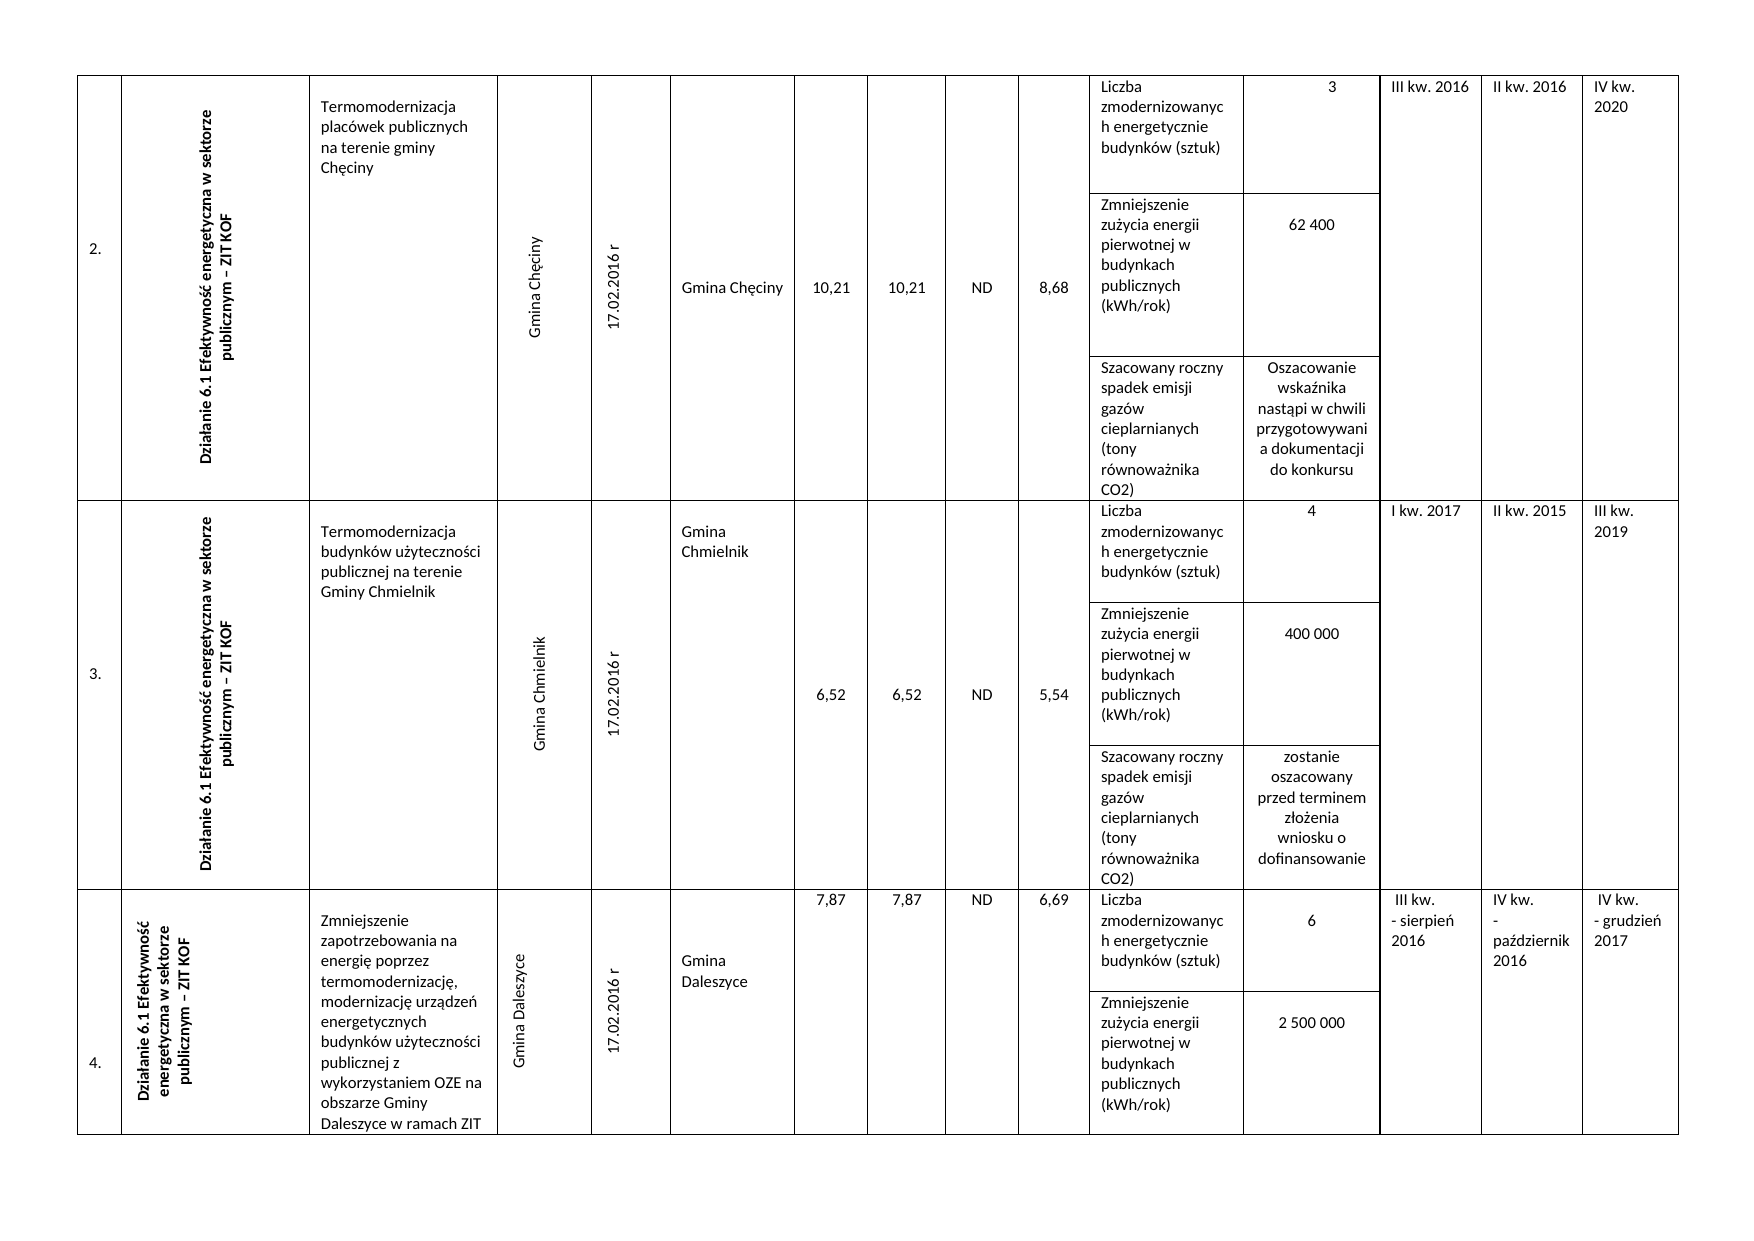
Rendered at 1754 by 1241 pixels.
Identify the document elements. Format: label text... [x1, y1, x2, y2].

table_cell 17.02.2016 r [592, 76, 670, 499]
table_cell Zmniejszenie zużycia energii pierwotnej w budynkach publicznych (kWh/rok) [1090, 603, 1243, 745]
table_cell 17.02.2016 r [592, 890, 670, 1134]
table_cell ND [946, 501, 1018, 888]
table_cell Gmina Daleszyce [671, 890, 794, 1134]
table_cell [1090, 194, 1243, 356]
table_cell Gmina Chęciny [671, 76, 794, 499]
table_cell 4 [1244, 501, 1379, 602]
table_cell Termomodernizacja budynków użyteczności publicznej na terenie Gminy Chmielnik [310, 501, 497, 888]
table_cell III kw. 2016 [1381, 76, 1481, 499]
table_cell 6,52 [868, 501, 945, 888]
table_cell 4. [78, 890, 121, 1134]
table_cell IV kw. - grudzień 2017 [1583, 890, 1678, 1134]
table_cell III kw. - sierpień 2016 [1381, 890, 1481, 1134]
table_cell 400 000 [1244, 603, 1379, 745]
table_cell Liczba zmodernizowanych energetycznie budynków (sztuk) [1090, 501, 1243, 602]
table_cell 8,68 [1019, 76, 1089, 499]
table_cell 3 [1244, 76, 1379, 193]
table_cell Zmniejszenie zużycia energii pierwotnej w budynkach publicznych (kWh/rok) [1090, 992, 1243, 1134]
table_cell 10,21 [868, 76, 945, 499]
table_cell 6 [1244, 890, 1379, 991]
table_cell 5,54 [1019, 501, 1089, 888]
table_cell Liczba zmodernizowanych energetycznie budynków (sztuk) [1090, 76, 1243, 193]
table_cell Zmniejszenie zapotrzebowania na energię poprzez termomodernizację, modernizację urządzeń energetycznych budynków użyteczności publicznej z wykorzystaniem OZE na obszarze Gminy Daleszyce w ramach ZIT [310, 890, 497, 1134]
table_cell Gmina Chmielnik [498, 501, 591, 888]
table_cell 17.02.2016 r [592, 501, 670, 888]
table_cell II kw. 2016 [1482, 76, 1582, 499]
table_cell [122, 76, 309, 499]
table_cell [1090, 357, 1243, 499]
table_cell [1090, 890, 1243, 991]
table_cell ND [946, 890, 1018, 1134]
table_cell Szacowany roczny spadek emisji gazów cieplarnianych (tony równoważnika CO2) [1090, 746, 1243, 888]
table_cell 7,87 [868, 890, 945, 1134]
table_cell 10,21 [795, 76, 867, 499]
table_cell Oszacowanie wskaźnika nastąpi w chwili przygotowywania dokumentacji do konkursu [1244, 357, 1379, 499]
table_cell III kw. 2019 [1583, 501, 1678, 888]
table_cell 62 400 [1244, 194, 1379, 356]
table_cell 7,87 [795, 890, 867, 1134]
table_cell Gmina Chęciny [498, 76, 591, 499]
table_cell 6,69 [1019, 890, 1089, 1134]
table_cell zostanie oszacowany przed terminem złożenia wniosku o dofinansowanie [1244, 746, 1379, 888]
table_cell Gmina Chmielnik [671, 501, 794, 888]
table_cell Termomodernizacja placówek publicznych na terenie gminy Chęciny [310, 76, 497, 499]
table_cell 2 500 000 [1244, 992, 1379, 1134]
table_cell I kw. 2017 [1381, 501, 1481, 888]
table_cell Działanie 6.1 Efektywność energetyczna w sektorze publicznym – ZIT KOF [122, 501, 309, 888]
table_cell IV kw. -październik 2016 [1482, 890, 1582, 1134]
table_cell ND [946, 76, 1018, 499]
table_cell Gmina Daleszyce [498, 890, 591, 1134]
table_cell IV kw. 2020 [1583, 76, 1678, 499]
table_cell 3. [78, 501, 121, 888]
table_cell 2. [78, 76, 121, 499]
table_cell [122, 890, 309, 1134]
table_cell II kw. 2015 [1482, 501, 1582, 888]
table_cell 6,52 [795, 501, 867, 888]
